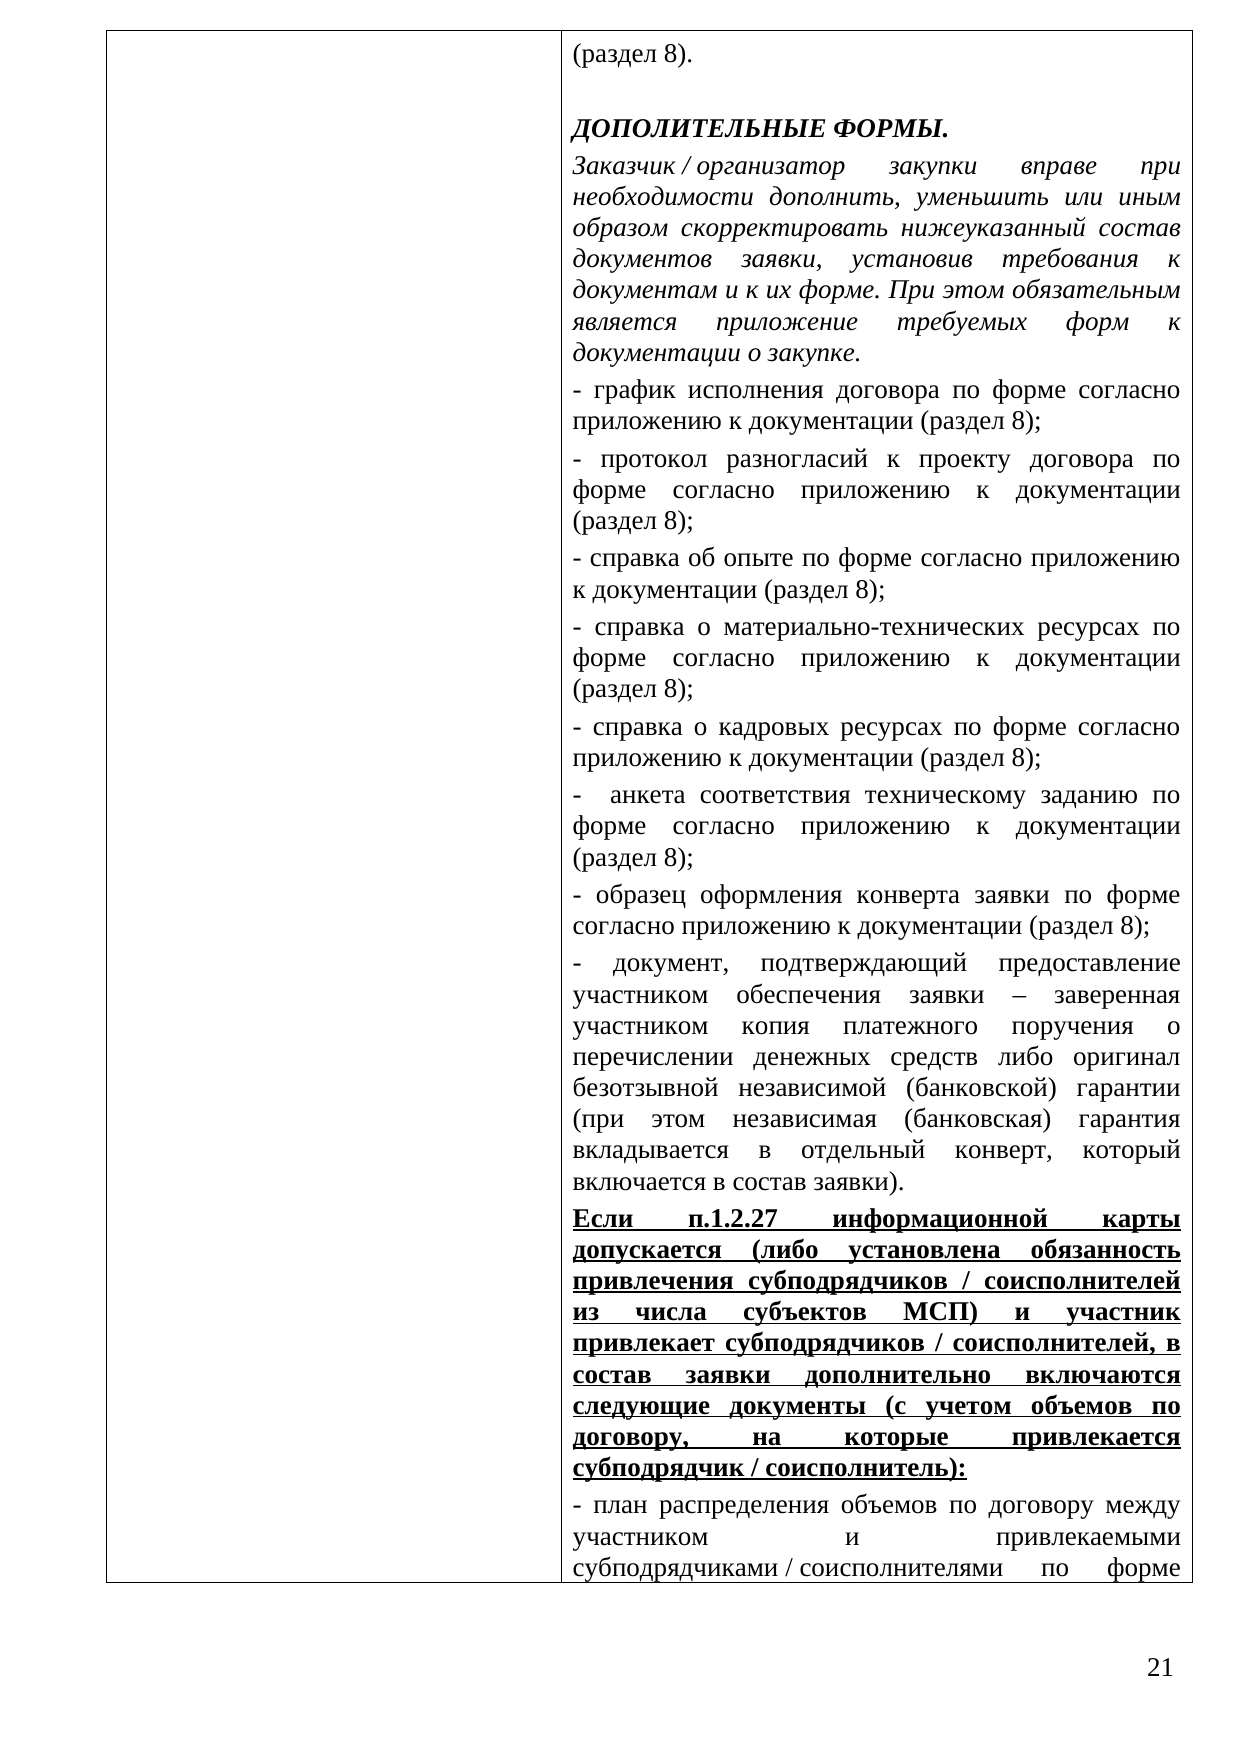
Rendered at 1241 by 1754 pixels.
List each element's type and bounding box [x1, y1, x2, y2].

table_cell [562, 31, 1192, 1582]
table_cell [107, 31, 561, 1582]
